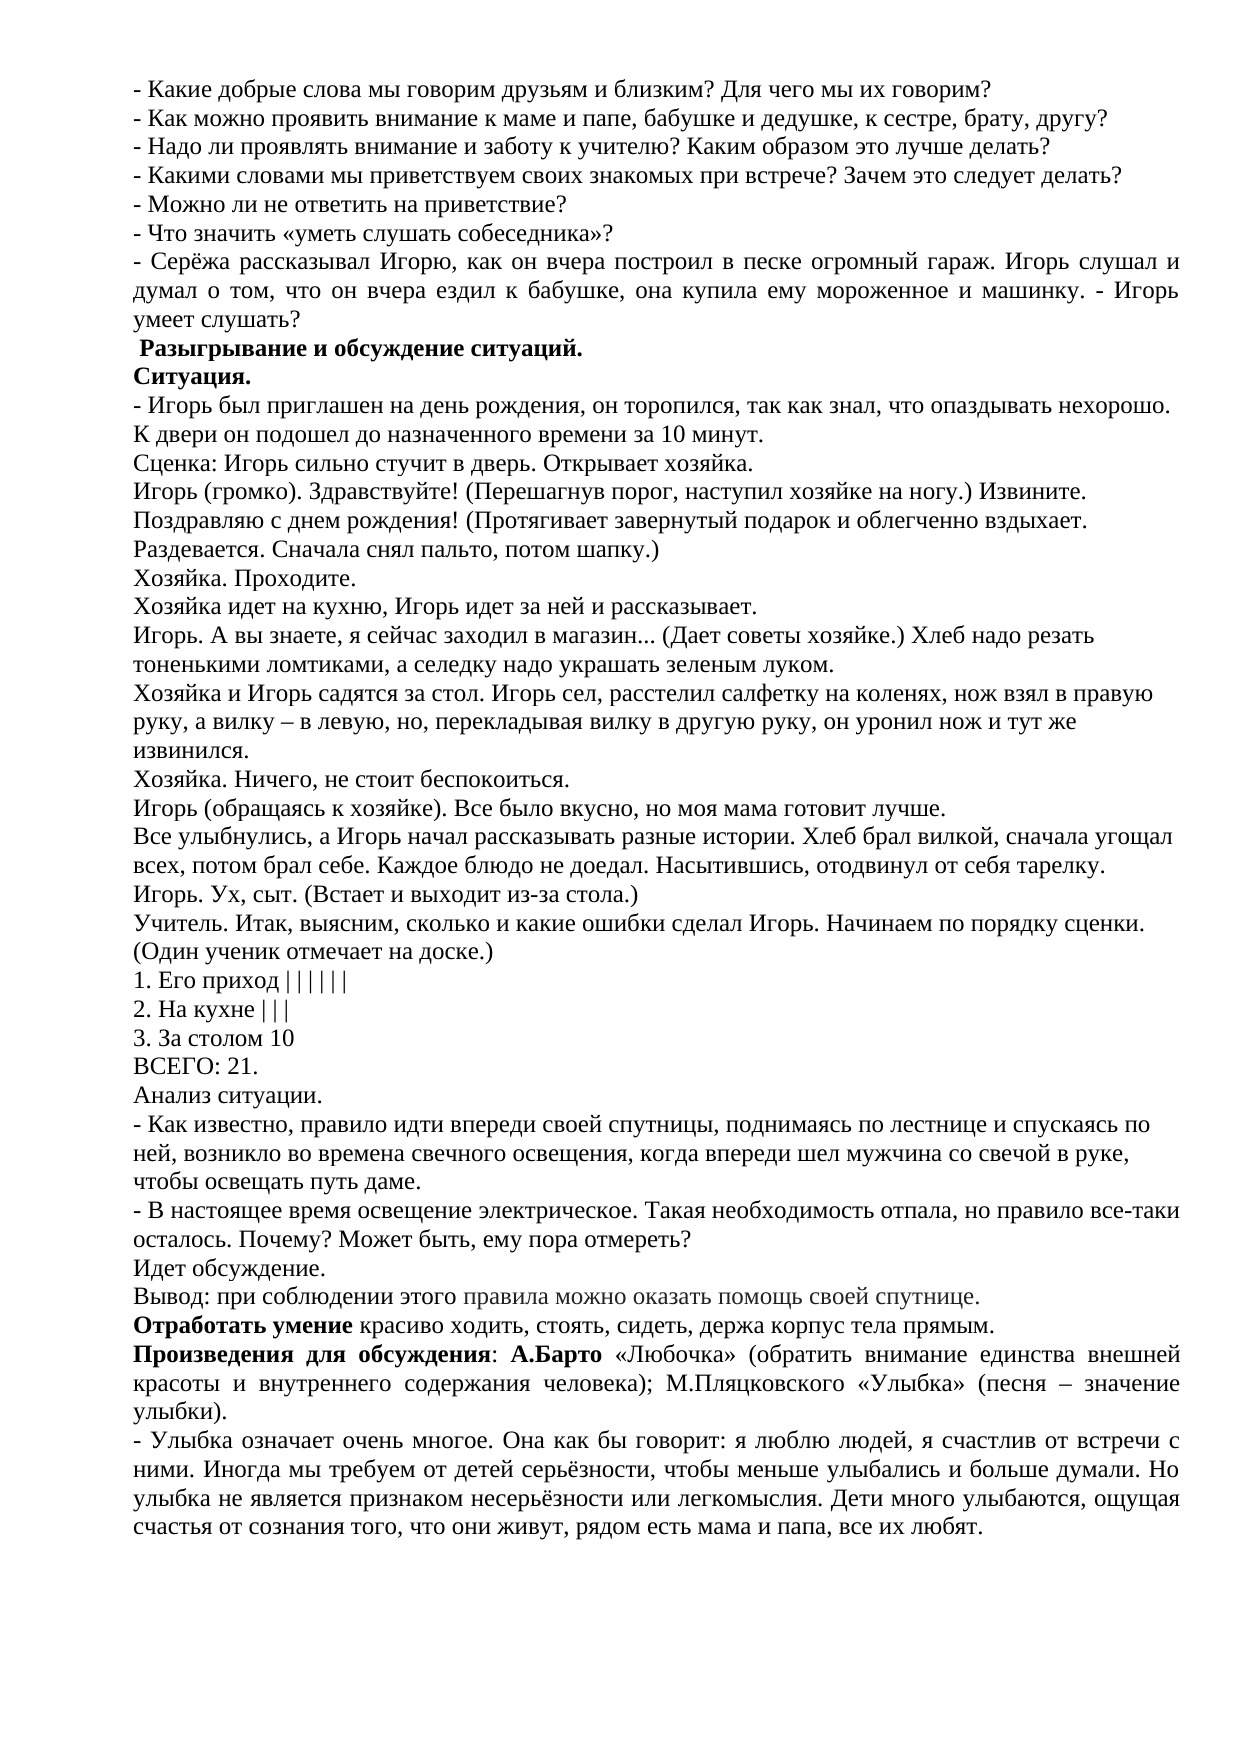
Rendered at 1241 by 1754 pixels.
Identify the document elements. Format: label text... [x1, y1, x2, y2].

text - Какие добрые слова мы говорим друзьям и близким? Для чего мы их говорим? [133, 74, 1181, 103]
text Хозяйка идет на кухню, Игорь идет за ней и рассказывает. Игорь. А вы знаете, я сейчас заходил в магазин... (Дает советы хозяйке.) Хлеб надо резать тоненькими ломтиками, а селедку надо украшать зеленым луком. Хозяйка и Игорь садятся за стол. Игорь сел, расстелил салфетку на коленях, нож взял в правую руку, а вилку – в левую, но, перекладывая вилку в другую руку, он уронил нож и тут же извинился. Хозяйка. Ничего, не стоит беспокоиться. Игорь (обращаясь к хозяйке). Все было вкусно, но моя мама готовит лучше. Все улыбнулись, а Игорь начал рассказывать разные истории. Хлеб брал вилкой, сначала угощал всех, потом брал себе. Каждое блюдо не доедал. Насытившись, отодвинул от себя тарелку. Игорь. Ух, сыт. (Встает и выходит из-за стола.) Учитель. Итак, выясним, сколько и какие ошибки сделал Игорь. Начинаем по порядку сценки. (Один ученик отмечает на доске.) 1. Его приход | | | | | | 2. На кухне | | | 3. За столом 10 ВСЕГО: 21. Анализ ситуации. - Как известно, правило идти впереди своей спутницы, поднимаясь по лестнице и спускаясь по ней, возникло во времена свечного освещения, когда впереди шел мужчина со свечой в руке, чтобы освещать путь даме. - В настоящее время освещение электрическое. Такая необходимость отпала, но правило все-таки осталось. Почему? Может быть, ему пора отмереть? Идет обсуждение. Вывод: при соблюдении этого правила можно оказать помощь своей спутнице. [256, 591, 1181, 1310]
text - Серёжа рассказывал Игорю, как он вчера построил в песке огромный гараж. Игорь слушал и думал о том, что он вчера ездил к бабушке, она купила ему мороженное и машинку. - Игорь умеет слушать? [133, 246, 1181, 333]
text - Надо ли проявлять внимание и заботу к учителю? Каким образом это лучше делать? [133, 131, 1181, 160]
text - Улыбка означает очень многое. Она как бы говорит: я люблю людей, я счастлив от встречи с ними. Иногда мы требуем от детей серьёзности, чтобы меньше улыбались и больше думали. Но улыбка не является признаком несерьёзности или легкомыслия. Дети много улыбаются, ощущая счастья от сознания того, что они живут, рядом есть мама и папа, все их любят. [133, 1425, 1181, 1540]
text - Какими словами мы приветствуем своих знакомых при встрече? Зачем это следует делать? [133, 160, 1181, 189]
text - Можно ли не ответить на приветствие? [133, 189, 1181, 218]
text Произведения для обсуждения: А.Барто «Любочка» (обратить внимание единства внешней красоты и внутреннего содержания человека); М.Пляцковского «Улыбка» (песня – значение улыбки). [133, 1339, 1181, 1425]
text - Как можно проявить внимание к маме и папе, бабушке и дедушке, к сестре, брату, другу? [133, 103, 1181, 131]
text Разыгрывание и обсуждение ситуаций. Ситуация. - Игорь был приглашен на день рождения, он торопился, так как знал, что опаздывать нехорошо. К двери он подошел до назначенного времени за 10 минут. Сценка: Игорь сильно стучит в дверь. Открывает хозяйка. Игорь (громко). Здравствуйте! (Перешагнув порог, наступил хозяйке на ногу.) Извините. Поздравляю с днем рождения! (Протягивает завернутый подарок и облегченно вздыхает. Раздевается. Сначала снял пальто, потом шапку.) Хозяйка. Проходите. [257, 333, 1181, 591]
text - Что значить «уметь слушать собеседника»? [133, 218, 1181, 246]
text Отработать умение красиво ходить, стоять, сидеть, держа корпус тела прямым. [133, 1310, 1181, 1339]
